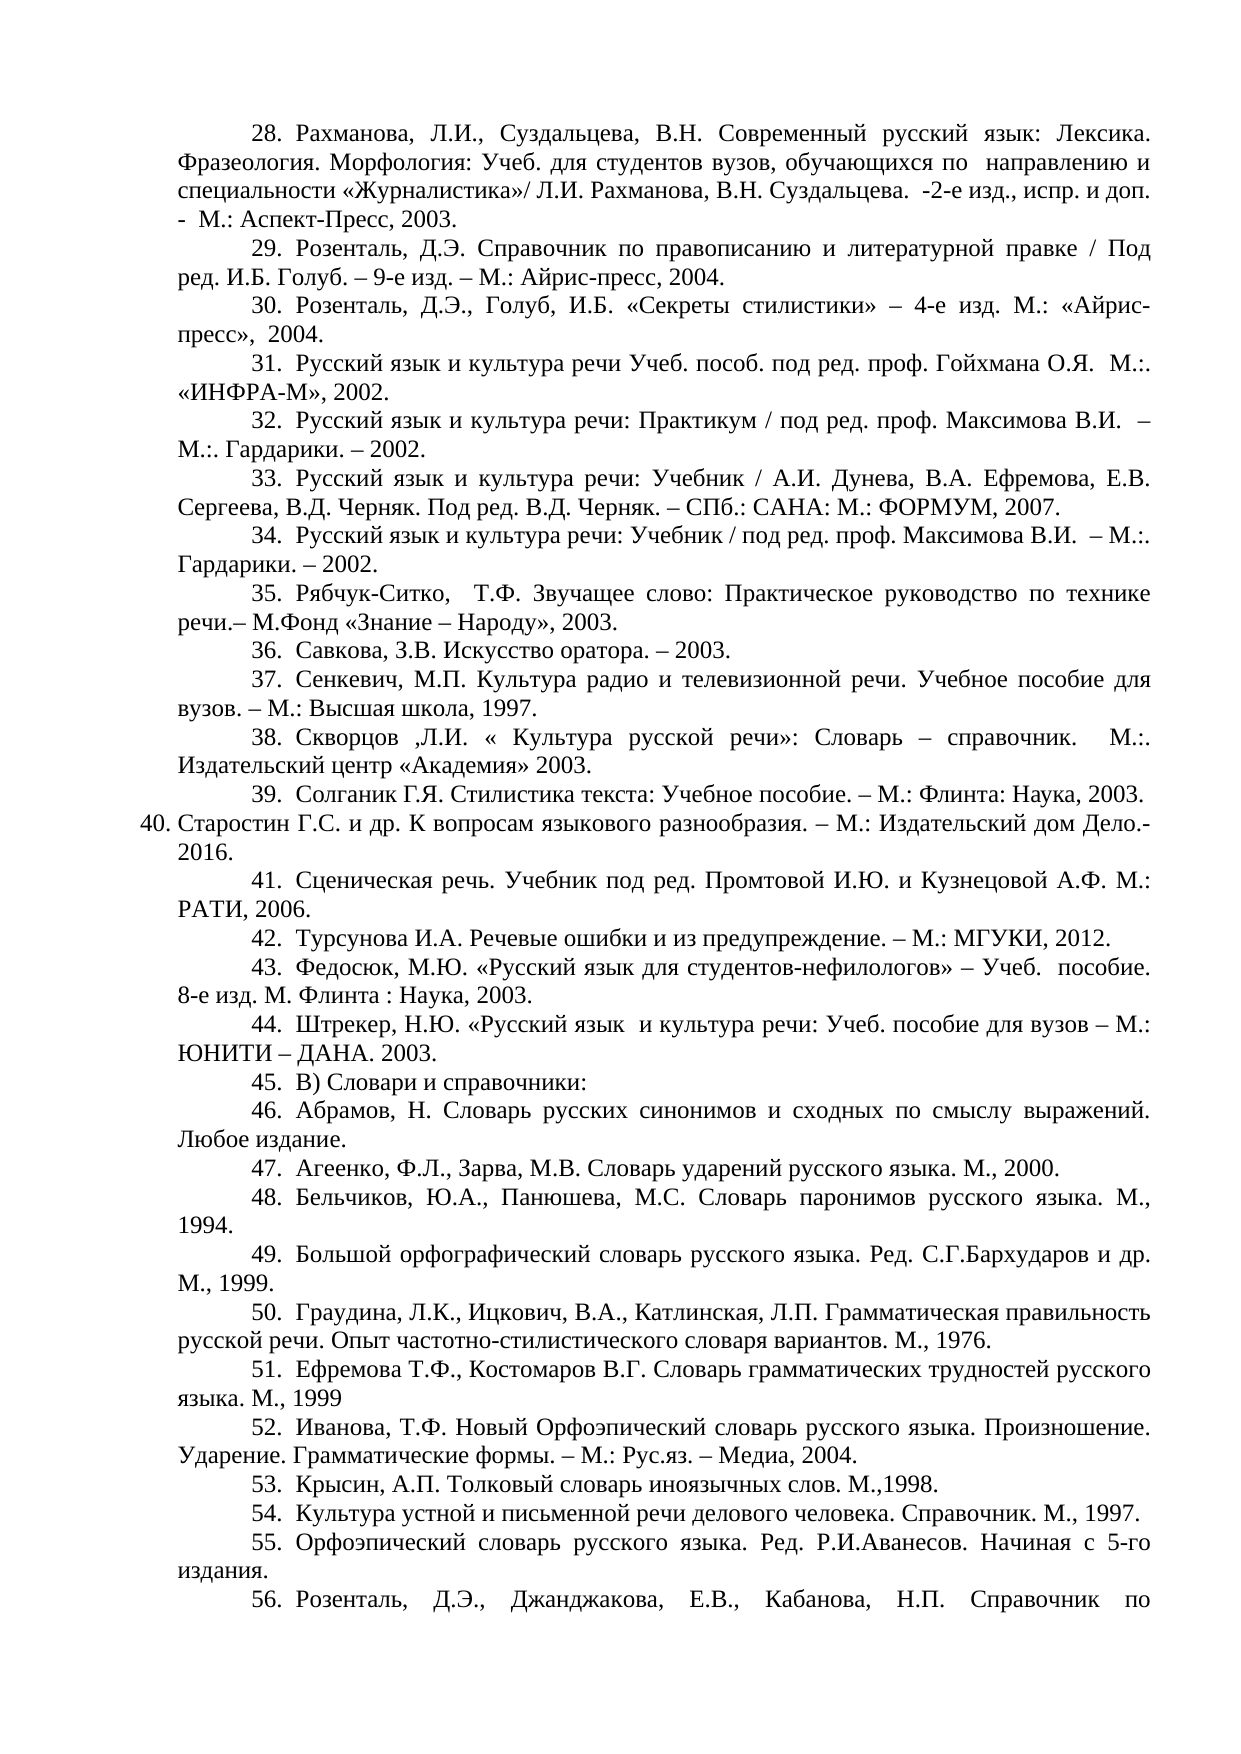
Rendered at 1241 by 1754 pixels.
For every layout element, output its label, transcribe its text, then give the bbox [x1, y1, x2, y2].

list Бельчиков, Ю.А., Панюшева, М.С. Словарь паронимов русского языка. М., 1994. [177, 1182, 1152, 1239]
list Русский язык и культура речи: Практикум / под ред. проф. Максимова В.И. – М.:. Гардарики. – 2002. [177, 406, 1152, 463]
list Розенталь, Д.Э. Справочник по правописанию и литературной правке / Под ред. И.Б. Голуб. – 9-е изд. – М.: Айрис-пресс, 2004. [177, 233, 1152, 291]
list Культура устной и письменной речи делового человека. Справочник. М., 1997. [177, 1498, 1152, 1527]
list Граудина, Л.К., Ицкович, В.А., Катлинская, Л.П. Грамматическая правильность русской речи. Опыт частотно-стилистического словаря вариантов. М., 1976. [177, 1297, 1152, 1354]
list Русский язык и культура речи Учеб. пособ. под ред. проф. Гойхмана О.Я. М.:. «ИНФРА-М», 2002. [177, 348, 1152, 406]
list Розенталь, Д.Э., Голуб, И.Б. «Секреты стилистики» – 4-е изд. М.: «Айрис-пресс», 2004. [177, 291, 1152, 348]
list Рябчук-Ситко, Т.Ф. Звучащее слово: Практическое руководство по технике речи.– М.Фонд «Знание – Народу», 2003. [177, 578, 1152, 636]
list Савкова, З.В. Искусство оратора. – 2003. [177, 636, 1152, 664]
list Русский язык и культура речи: Учебник / под ред. проф. Максимова В.И. – М.:. Гардарики. – 2002. [177, 521, 1152, 578]
list Ефремова Т.Ф., Костомаров В.Г. Словарь грамматических трудностей русского языка. М., 1999 [177, 1354, 1152, 1412]
list Сценическая речь. Учебник под ред. Промтовой И.Ю. и Кузнецовой А.Ф. М.: РАТИ, 2006. [177, 866, 1152, 923]
list Федосюк, М.Ю. «Русский язык для студентов-нефилологов» – Учеб. пособие. 8-е изд. М. Флинта : Наука, 2003. [177, 952, 1152, 1009]
list Иванова, Т.Ф. Новый Орфоэпический словарь русского языка. Произношение. Ударение. Грамматические формы. – М.: Рус.яз. – Медиа, 2004. [177, 1412, 1152, 1469]
list Агеенко, Ф.Л., Зарва, М.В. Словарь ударений русского языка. М., 2000. [177, 1153, 1152, 1182]
list Солганик Г.Я. Стилистика текста: Учебное пособие. – М.: Флинта: Наука, 2003. [177, 779, 1152, 808]
list Крысин, А.П. Толковый словарь иноязычных слов. М.,1998. [177, 1469, 1152, 1498]
list Русский язык и культура речи: Учебник / А.И. Дунева, В.А. Ефремова, Е.В. Сергеева, В.Д. Черняк. Под ред. В.Д. Черняк. – СПб.: САНА: М.: ФОРМУМ, 2007. [177, 463, 1152, 521]
list Турсунова И.А. Речевые ошибки и из предупреждение. – М.: МГУКИ, 2012. [177, 923, 1152, 952]
list Скворцов ,Л.И. « Культура русской речи»: Словарь – справочник. М.:. Издательский центр «Академия» 2003. [177, 722, 1152, 779]
list Орфоэпический словарь русского языка. Ред. Р.И.Аванесов. Начиная с 5-го издания. [177, 1527, 1152, 1584]
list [177, 1584, 1152, 1613]
list Рахманова, Л.И., Суздальцева, В.Н. Современный русский язык: Лексика. Фразеология. Морфология: Учеб. для студентов вузов, обучающихся по направлению и специальности «Журналистика»/ Л.И. Рахманова, В.Н. Суздальцева. -2-е изд., испр. и доп. - М.: Аспект-Пресс, 2003. [177, 118, 1152, 233]
list Абрамов, Н. Словарь русских синонимов и сходных по смыслу выражений. Любое издание. [177, 1096, 1152, 1153]
list В) Словари и справочники: [177, 1067, 1152, 1096]
list Старостин Г.С. и др. К вопросам языкового разнообразия. – М.: Издательский дом Дело.- 2016. [140, 808, 1152, 866]
list Сенкевич, М.П. Культура радио и телевизионной речи. Учебное пособие для вузов. – М.: Высшая школа, 1997. [177, 664, 1152, 722]
list Штрекер, Н.Ю. «Русский язык и культура речи: Учеб. пособие для вузов – М.: ЮНИТИ – ДАНА. 2003. [177, 1009, 1152, 1067]
list Большой орфографический словарь русского языка. Ред. С.Г.Бархударов и др. М., 1999. [177, 1239, 1152, 1297]
